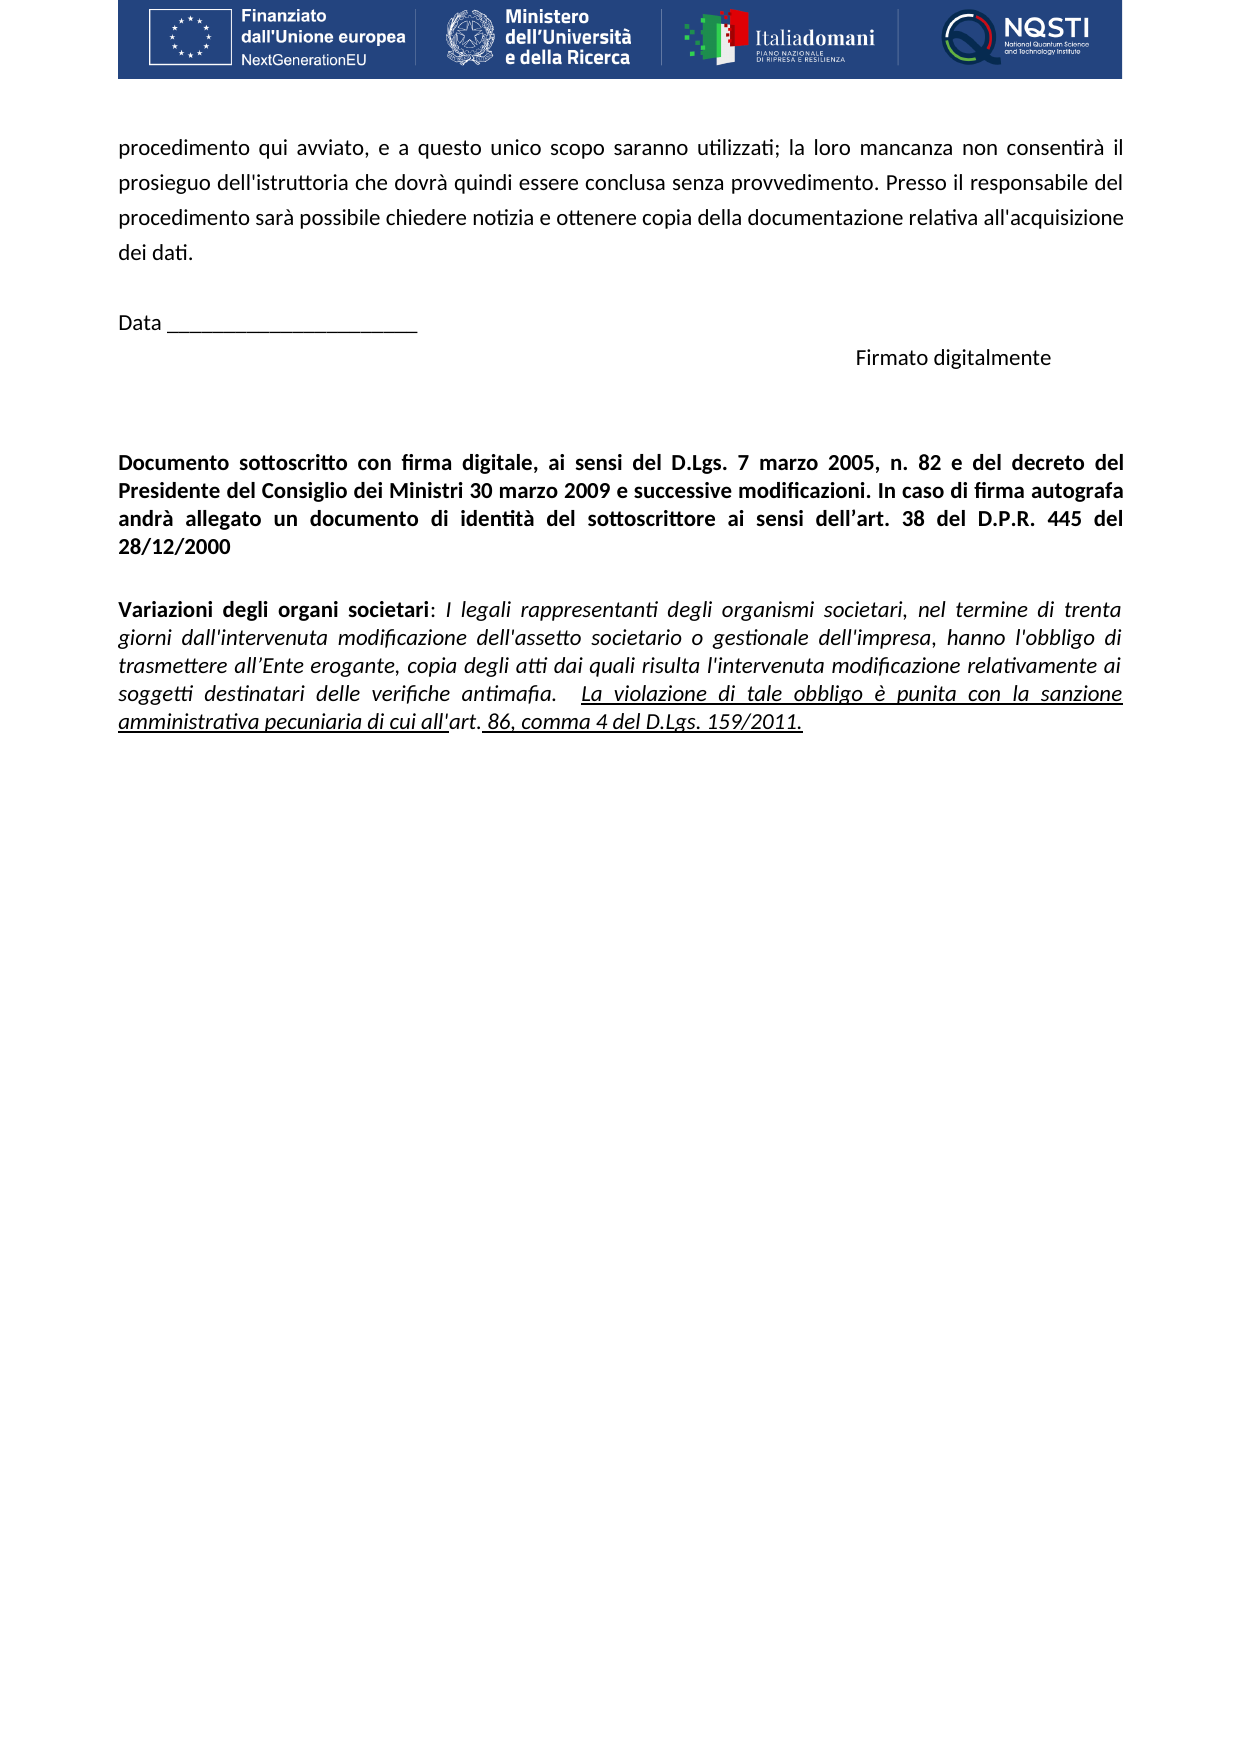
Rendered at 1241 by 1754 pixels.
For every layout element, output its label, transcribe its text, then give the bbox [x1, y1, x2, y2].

picture [118, 0, 1123, 79]
text Data ______________________ [118, 308, 1126, 336]
text Documento sottoscritto con firma digitale, ai sensi del D.Lgs. 7 marzo 2005, n. 82 e del decreto del Presidente del Consiglio dei Ministri 30 marzo 2009 e successive modificazioni. In caso di firma autografa andrà allegato un documento di identità del sottoscrittore ai sensi dell’art. 38 del D.P.R. 445 del 28/12/2000 [118, 448, 1126, 560]
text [118, 133, 1126, 266]
text Firmato digitalmente [118, 343, 1126, 371]
text Variazioni degli organi societari: I legali rappresentanti degli organismi societari, nel termine di trenta giorni dall'intervenuta modificazione dell'assetto societario o gestionale dell'impresa, hanno l'obbligo di trasmettere all’Ente erogante, copia degli atti dai quali risulta l'intervenuta modificazione relativamente ai soggetti destinatari delle verifiche antimafia. La violazione di tale obbligo è punita con la sanzione amministrativa pecuniaria di cui all'art. 86, comma 4 del D.Lgs. 159/2011. [118, 595, 1126, 735]
